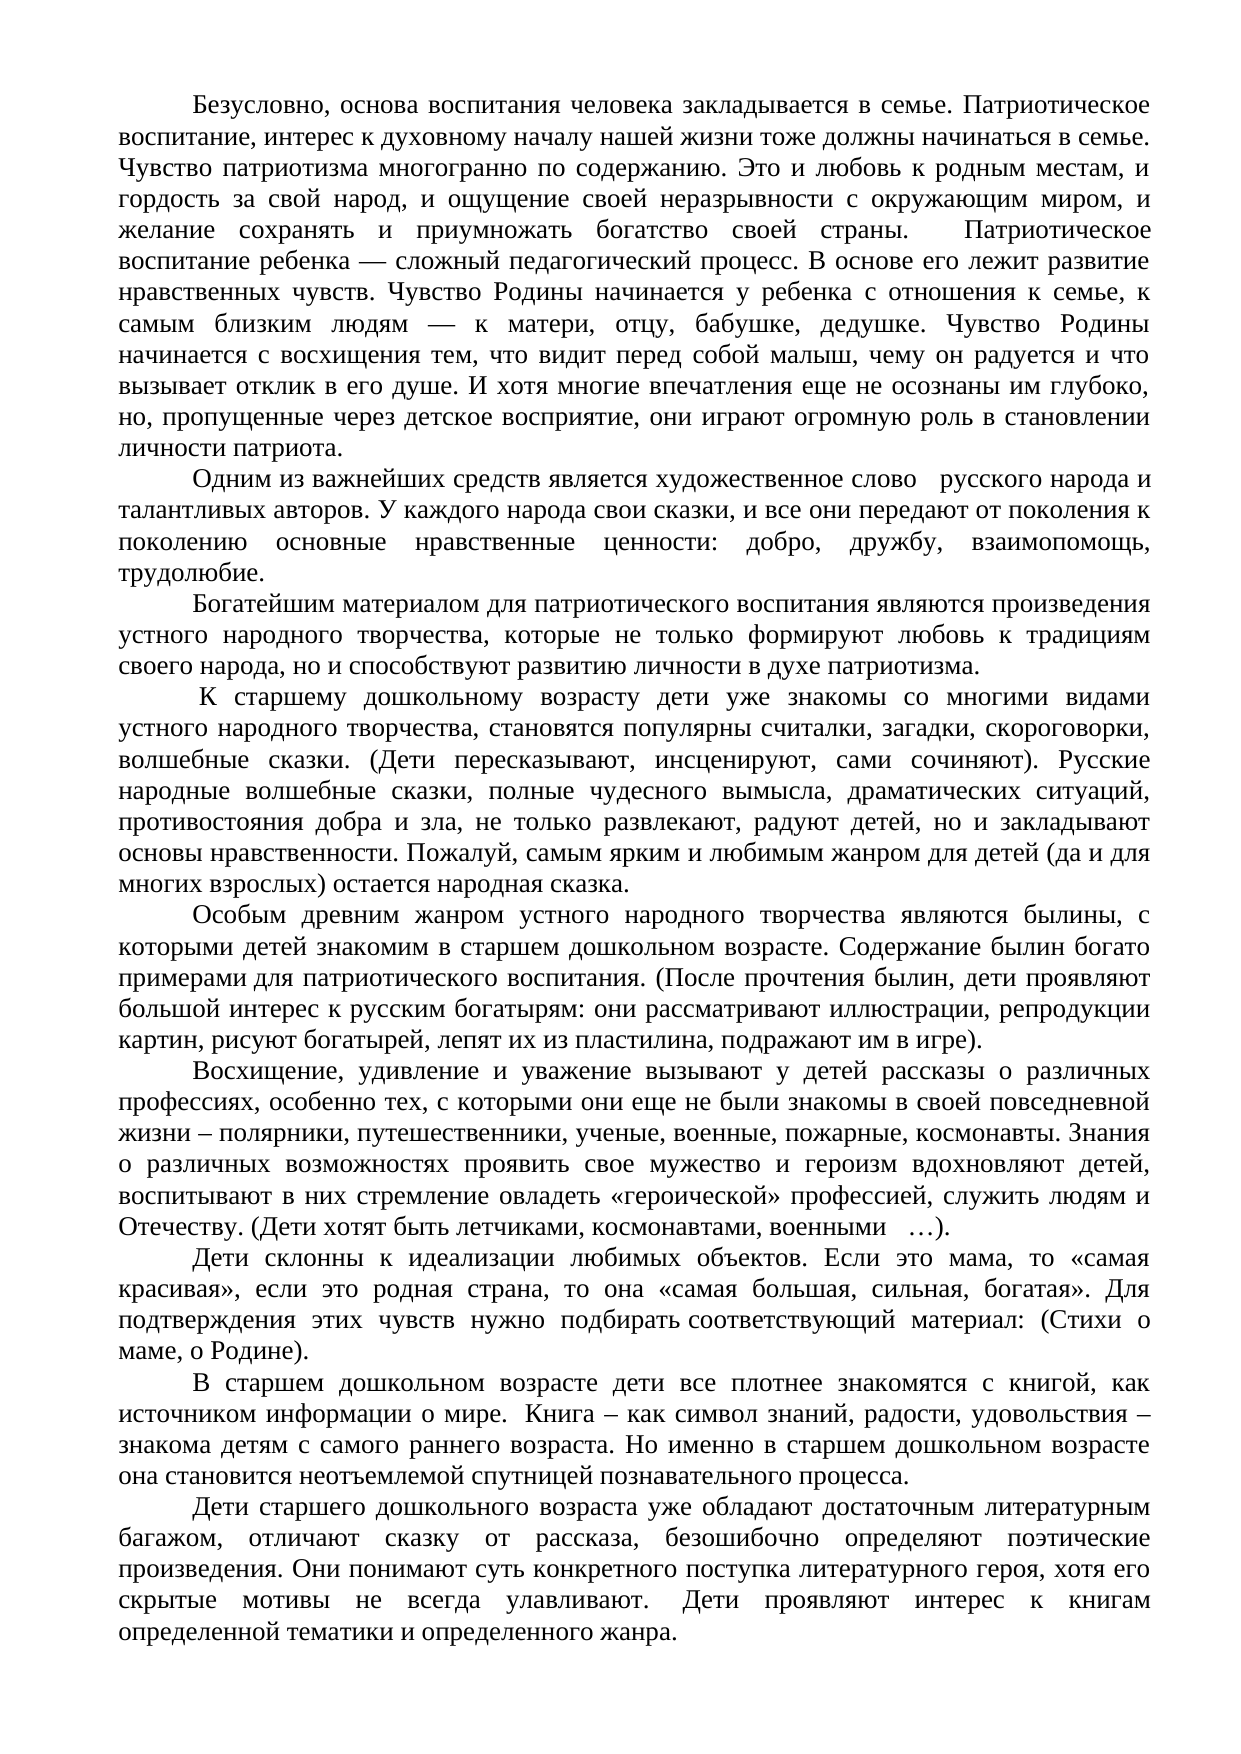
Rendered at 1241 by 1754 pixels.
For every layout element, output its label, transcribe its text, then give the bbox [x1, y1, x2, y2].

text К старшему дошкольному возрасту дети уже знакомы со многими видами устного народного творчества, становятся популярны считалки, загадки, скороговорки, волшебные сказки. (Дети пересказывают, инсценируют, сами сочиняют). Русские народные волшебные сказки, полные чудесного вымысла, драматических ситуаций, противостояния добра и зла, не только развлекают, радуют детей, но и закладывают основы нравственности. Пожалуй, самым ярким и любимым жанром для детей (да и для многих взрослых) остается народная сказка. [118, 680, 1152, 898]
text Богатейшим материалом для патриотического воспитания являются произведения устного народного творчества, которые не только формируют любовь к традициям своего народа, но и способствуют развитию личности в духе патриотизма. [118, 587, 1152, 680]
text Дети склонны к идеализации любимых объектов. Если это мама, то «самая красивая», если это родная страна, то она «самая большая, сильная, богатая». Для подтверждения этих чувств нужно подбирать соответствующий материал: (Стихи о маме, о Родине). [118, 1241, 1152, 1366]
text Безусловно, основа воспитания человека закладывается в семье. Патриотическое воспитание, интерес к духовному началу нашей жизни тоже должны начинаться в семье. Чувство патриотизма многогранно по содержанию. Это и любовь к родным местам, и гордость за свой народ, и ощущение своей неразрывности с окружающим миром, и желание сохранять и приумножать богатство своей страны. Патриотическое воспитание ребенка — сложный педагогический процесс. В основе его лежит развитие нравственных чувств. Чувство Родины начинается у ребенка с отношения к семье, к самым близким людям — к матери, отцу, бабушке, дедушке. Чувство Родины начинается с восхищения тем, что видит перед собой малыш, чему он радуется и что вызывает отклик в его душе. И хотя многие впечатления еще не осознаны им глубоко, но, пропущенные через детское восприятие, они играют огромную роль в становлении личности патриота. [118, 89, 1152, 462]
text Одним из важнейших средств является художественное слово русского народа и талантливых авторов. У каждого народа свои сказки, и все они передают от поколения к поколению основные нравственные ценности: добро, дружбу, взаимопомощь, трудолюбие. [118, 462, 1152, 587]
text Особым древним жанром устного народного творчества являются былины, с которыми детей знакомим в старшем дошкольном возрасте. Содержание былин богато примерами для патриотического воспитания. (После прочтения былин, дети проявляют большой интерес к русским богатырям: они рассматривают иллюстрации, репродукции картин, рисуют богатырей, лепят их из пластилина, подражают им в игре). [118, 898, 1152, 1054]
text В старшем дошкольном возрасте дети все плотнее знакомятся с книгой, как источником информации о мире. Книга – как символ знаний, радости, удовольствия – знакома детям с самого раннего возраста. Но именно в старшем дошкольном возрасте она становится неотъемлемой спутницей познавательного процесса. [118, 1366, 1152, 1490]
text Восхищение, удивление и уважение вызывают у детей рассказы о различных профессиях, особенно тех, с которыми они еще не были знакомы в своей повседневной жизни – полярники, путешественники, ученые, военные, пожарные, космонавты. Знания о различных возможностях проявить свое мужество и героизм вдохновляют детей, воспитывают в них стремление овладеть «героической» профессией, служить людям и Отечеству. (Дети хотят быть летчиками, космонавтами, военными …). [118, 1054, 1152, 1241]
text Дети старшего дошкольного возраста уже обладают достаточным литературным багажом, отличают сказку от рассказа, безошибочно определяют поэтические произведения. Они понимают суть конкретного поступка литературного героя, хотя его скрытые мотивы не всегда улавливают. Дети проявляют интерес к книгам определенной тематики и определенного жанра. [118, 1490, 1152, 1646]
